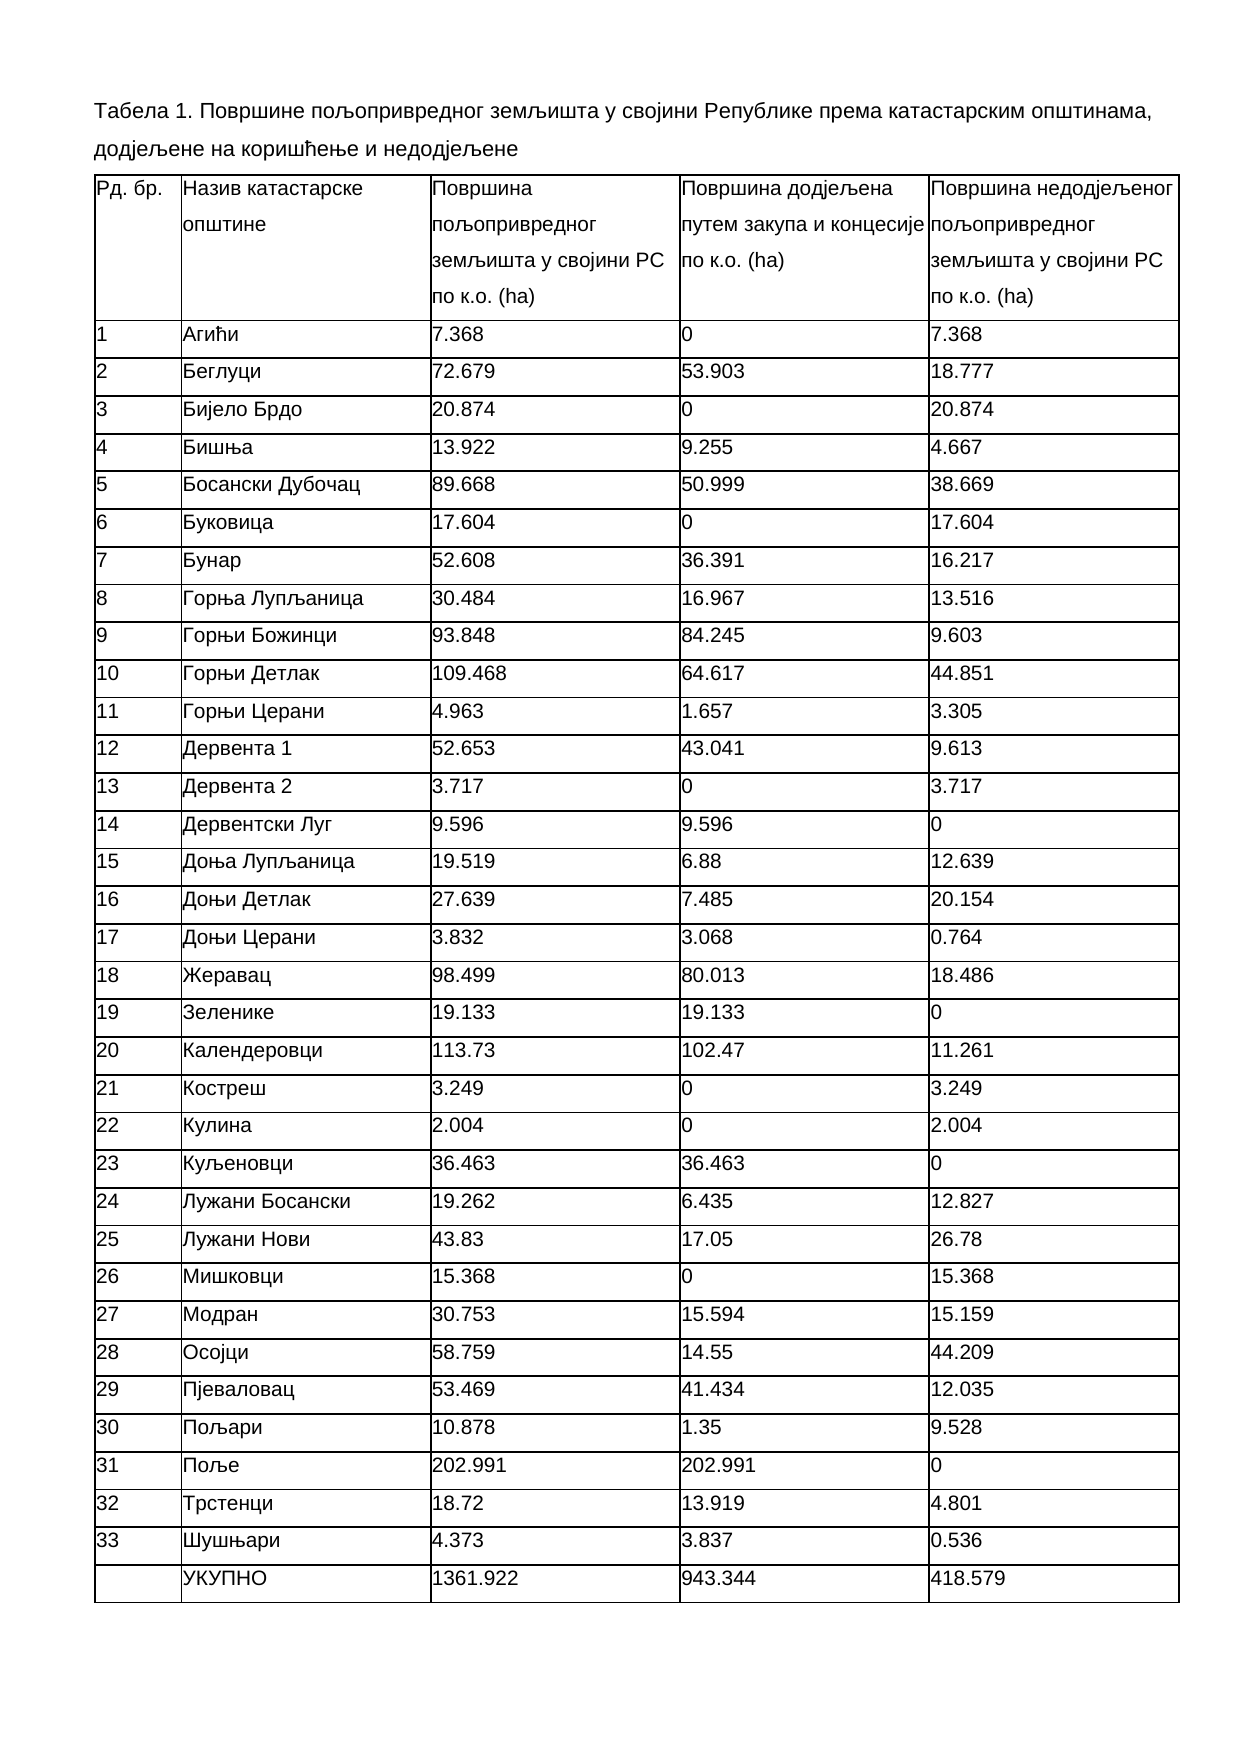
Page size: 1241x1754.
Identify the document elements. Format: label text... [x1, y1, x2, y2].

table_cell 0 [681, 321, 928, 357]
table_cell 1.657 [681, 698, 928, 734]
table_cell Костреш [182, 1076, 430, 1111]
table_cell 2 [96, 359, 181, 395]
table_cell 15.368 [432, 1264, 679, 1300]
table_cell 36.463 [432, 1151, 679, 1187]
table_cell 3.837 [681, 1528, 928, 1564]
table_cell 22 [96, 1113, 181, 1149]
table_cell 44.209 [930, 1340, 1178, 1375]
table_cell 202.991 [432, 1453, 679, 1488]
table_cell 13.922 [432, 435, 679, 470]
table_cell 0.536 [930, 1528, 1178, 1564]
table_cell 27.639 [432, 887, 679, 923]
table_cell Доњи Церани [182, 925, 430, 961]
table_cell 3 [96, 397, 181, 433]
table_cell 30.753 [432, 1302, 679, 1338]
table_cell 3.717 [432, 774, 679, 810]
table_cell 30 [96, 1415, 181, 1451]
table_cell Бишња [182, 435, 430, 470]
table_cell Босански Дубочац [182, 472, 430, 508]
table_cell 80.013 [681, 962, 928, 998]
table_cell 72.679 [432, 359, 679, 395]
table_cell 36.463 [681, 1151, 928, 1187]
table_cell 1 [96, 321, 181, 357]
table_cell 20.874 [432, 397, 679, 433]
table_cell 84.245 [681, 623, 928, 659]
table_cell Осојци [182, 1340, 430, 1375]
table_cell Календеровци [182, 1038, 430, 1074]
table_cell 0 [930, 1151, 1178, 1187]
table_cell 23 [96, 1151, 181, 1187]
table_cell Жеравац [182, 962, 430, 998]
table_cell 0 [681, 510, 928, 546]
table_cell 12.827 [930, 1189, 1178, 1224]
table_cell 9.603 [930, 623, 1178, 659]
table_header Назив катастарске општине [182, 176, 430, 319]
table_header Површина недодјељеног пољопривредног земљишта у својини РС по к.о. (ha) [930, 176, 1178, 319]
table_cell Дервента 2 [182, 774, 430, 810]
table_cell 20 [96, 1038, 181, 1074]
table_cell 19.133 [681, 1000, 928, 1036]
table_cell 11 [96, 698, 181, 734]
table_cell Кулина [182, 1113, 430, 1149]
table_cell 4.373 [432, 1528, 679, 1564]
table_cell 7.368 [432, 321, 679, 357]
table_cell 19.519 [432, 849, 679, 885]
table_cell 6.88 [681, 849, 928, 885]
table_cell 19.133 [432, 1000, 679, 1036]
table_cell 15.368 [930, 1264, 1178, 1300]
table_cell 7 [96, 548, 181, 583]
table_cell 3.249 [930, 1076, 1178, 1111]
table_cell Зеленике [182, 1000, 430, 1036]
table_cell 16 [96, 887, 181, 923]
table_cell 43.83 [432, 1226, 679, 1262]
table_cell 16.217 [930, 548, 1178, 583]
table_cell 9.613 [930, 736, 1178, 772]
table_header Површина пољопривредног земљишта у својини РС по к.о. (ha) [432, 176, 679, 319]
table_cell 7.368 [930, 321, 1178, 357]
table_cell Агићи [182, 321, 430, 357]
table_cell 10 [96, 661, 181, 697]
table_cell Мишковци [182, 1264, 430, 1300]
table_cell УКУПНО [182, 1566, 430, 1602]
table_cell 25 [96, 1226, 181, 1262]
table_cell 31 [96, 1453, 181, 1488]
table_cell 13.516 [930, 585, 1178, 621]
table_cell 18.777 [930, 359, 1178, 395]
table_cell 26 [96, 1264, 181, 1300]
table_cell 29 [96, 1377, 181, 1413]
table_cell 18.72 [432, 1490, 679, 1526]
table_cell 41.434 [681, 1377, 928, 1413]
table_cell 38.669 [930, 472, 1178, 508]
table_header Рд. бр. [96, 176, 181, 319]
table_cell 17.05 [681, 1226, 928, 1262]
table_cell 53.469 [432, 1377, 679, 1413]
table_cell 17 [96, 925, 181, 961]
table_cell Модран [182, 1302, 430, 1338]
table_cell 15.594 [681, 1302, 928, 1338]
table_cell 18 [96, 962, 181, 998]
table_cell 0 [681, 1264, 928, 1300]
table_cell 202.991 [681, 1453, 928, 1488]
table_cell Поље [182, 1453, 430, 1488]
table_cell 109.468 [432, 661, 679, 697]
table_cell 2.004 [432, 1113, 679, 1149]
table_cell 14.55 [681, 1340, 928, 1375]
table_cell 0 [930, 1000, 1178, 1036]
table_cell 3.717 [930, 774, 1178, 810]
table_cell 113.73 [432, 1038, 679, 1074]
table_cell 13.919 [681, 1490, 928, 1526]
table_cell Дервентски Луг [182, 812, 430, 847]
table_cell [96, 1566, 181, 1602]
table_cell 12 [96, 736, 181, 772]
table_cell 6.435 [681, 1189, 928, 1224]
table_cell 8 [96, 585, 181, 621]
table_cell 418.579 [930, 1566, 1178, 1602]
table_cell 5 [96, 472, 181, 508]
table_cell 20.874 [930, 397, 1178, 433]
table_cell Лужани Нови [182, 1226, 430, 1262]
table_cell 11.261 [930, 1038, 1178, 1074]
table_cell Пјеваловац [182, 1377, 430, 1413]
table_cell Бунар [182, 548, 430, 583]
table_cell Куљеновци [182, 1151, 430, 1187]
table_cell 36.391 [681, 548, 928, 583]
table_cell Пољари [182, 1415, 430, 1451]
table_cell Буковица [182, 510, 430, 546]
table_cell 1.35 [681, 1415, 928, 1451]
table_cell 0 [681, 1076, 928, 1111]
table_cell 26.78 [930, 1226, 1178, 1262]
table_cell 12.035 [930, 1377, 1178, 1413]
table_cell 9.255 [681, 435, 928, 470]
table_cell 0 [930, 1453, 1178, 1488]
table_cell 19.262 [432, 1189, 679, 1224]
table_cell Горњи Детлак [182, 661, 430, 697]
table_cell 4.963 [432, 698, 679, 734]
table_cell Доњи Детлак [182, 887, 430, 923]
table_cell Доња Лупљаница [182, 849, 430, 885]
table_cell 21 [96, 1076, 181, 1111]
table_cell 30.484 [432, 585, 679, 621]
table_cell 27 [96, 1302, 181, 1338]
table_cell 20.154 [930, 887, 1178, 923]
table_cell Горњи Церани [182, 698, 430, 734]
table_cell 0 [681, 774, 928, 810]
table_cell 0 [930, 812, 1178, 847]
table_cell Трстенци [182, 1490, 430, 1526]
table_cell 53.903 [681, 359, 928, 395]
table_header Површина додјељена путем закупа и концесије по к.о. (ha) [681, 176, 928, 319]
table_cell 0 [681, 397, 928, 433]
table_cell 98.499 [432, 962, 679, 998]
table_cell Горњи Божинци [182, 623, 430, 659]
table_cell Горња Лупљаница [182, 585, 430, 621]
table_cell 17.604 [432, 510, 679, 546]
table_cell 6 [96, 510, 181, 546]
table_cell Лужани Босански [182, 1189, 430, 1224]
table_cell 0 [681, 1113, 928, 1149]
table_cell Бијело Брдо [182, 397, 430, 433]
table_cell 9.528 [930, 1415, 1178, 1451]
table_cell 3.305 [930, 698, 1178, 734]
table_cell 4 [96, 435, 181, 470]
table_cell 24 [96, 1189, 181, 1224]
table_cell 43.041 [681, 736, 928, 772]
table_cell 33 [96, 1528, 181, 1564]
text Табела 1. Површине пољопривредног земљишта у својини Републике према катастарским општинама, додјељене на коришћење и недодјељене [94, 98, 1178, 161]
table_cell 14 [96, 812, 181, 847]
table_cell 13 [96, 774, 181, 810]
table_cell 17.604 [930, 510, 1178, 546]
table_cell 12.639 [930, 849, 1178, 885]
table_cell 18.486 [930, 962, 1178, 998]
table_cell 3.832 [432, 925, 679, 961]
table_cell 93.848 [432, 623, 679, 659]
table_cell 9 [96, 623, 181, 659]
table_cell 1361.922 [432, 1566, 679, 1602]
table_cell 7.485 [681, 887, 928, 923]
table_cell 15.159 [930, 1302, 1178, 1338]
table_cell 19 [96, 1000, 181, 1036]
table_cell 15 [96, 849, 181, 885]
table_cell 9.596 [432, 812, 679, 847]
table_cell Дервента 1 [182, 736, 430, 772]
table_cell 89.668 [432, 472, 679, 508]
table_cell 2.004 [930, 1113, 1178, 1149]
table_cell 52.653 [432, 736, 679, 772]
table_cell 10.878 [432, 1415, 679, 1451]
table_cell 3.249 [432, 1076, 679, 1111]
table_cell 3.068 [681, 925, 928, 961]
table_cell 44.851 [930, 661, 1178, 697]
table_cell 58.759 [432, 1340, 679, 1375]
table_cell 0.764 [930, 925, 1178, 961]
table_cell 4.667 [930, 435, 1178, 470]
table_cell 9.596 [681, 812, 928, 847]
table_cell Беглуци [182, 359, 430, 395]
table_cell 32 [96, 1490, 181, 1526]
table_cell 16.967 [681, 585, 928, 621]
table_cell 4.801 [930, 1490, 1178, 1526]
table_cell Шушњари [182, 1528, 430, 1564]
table_cell 64.617 [681, 661, 928, 697]
table_cell 52.608 [432, 548, 679, 583]
table_cell 28 [96, 1340, 181, 1375]
table_cell 943.344 [681, 1566, 928, 1602]
table_cell 50.999 [681, 472, 928, 508]
table_cell 102.47 [681, 1038, 928, 1074]
